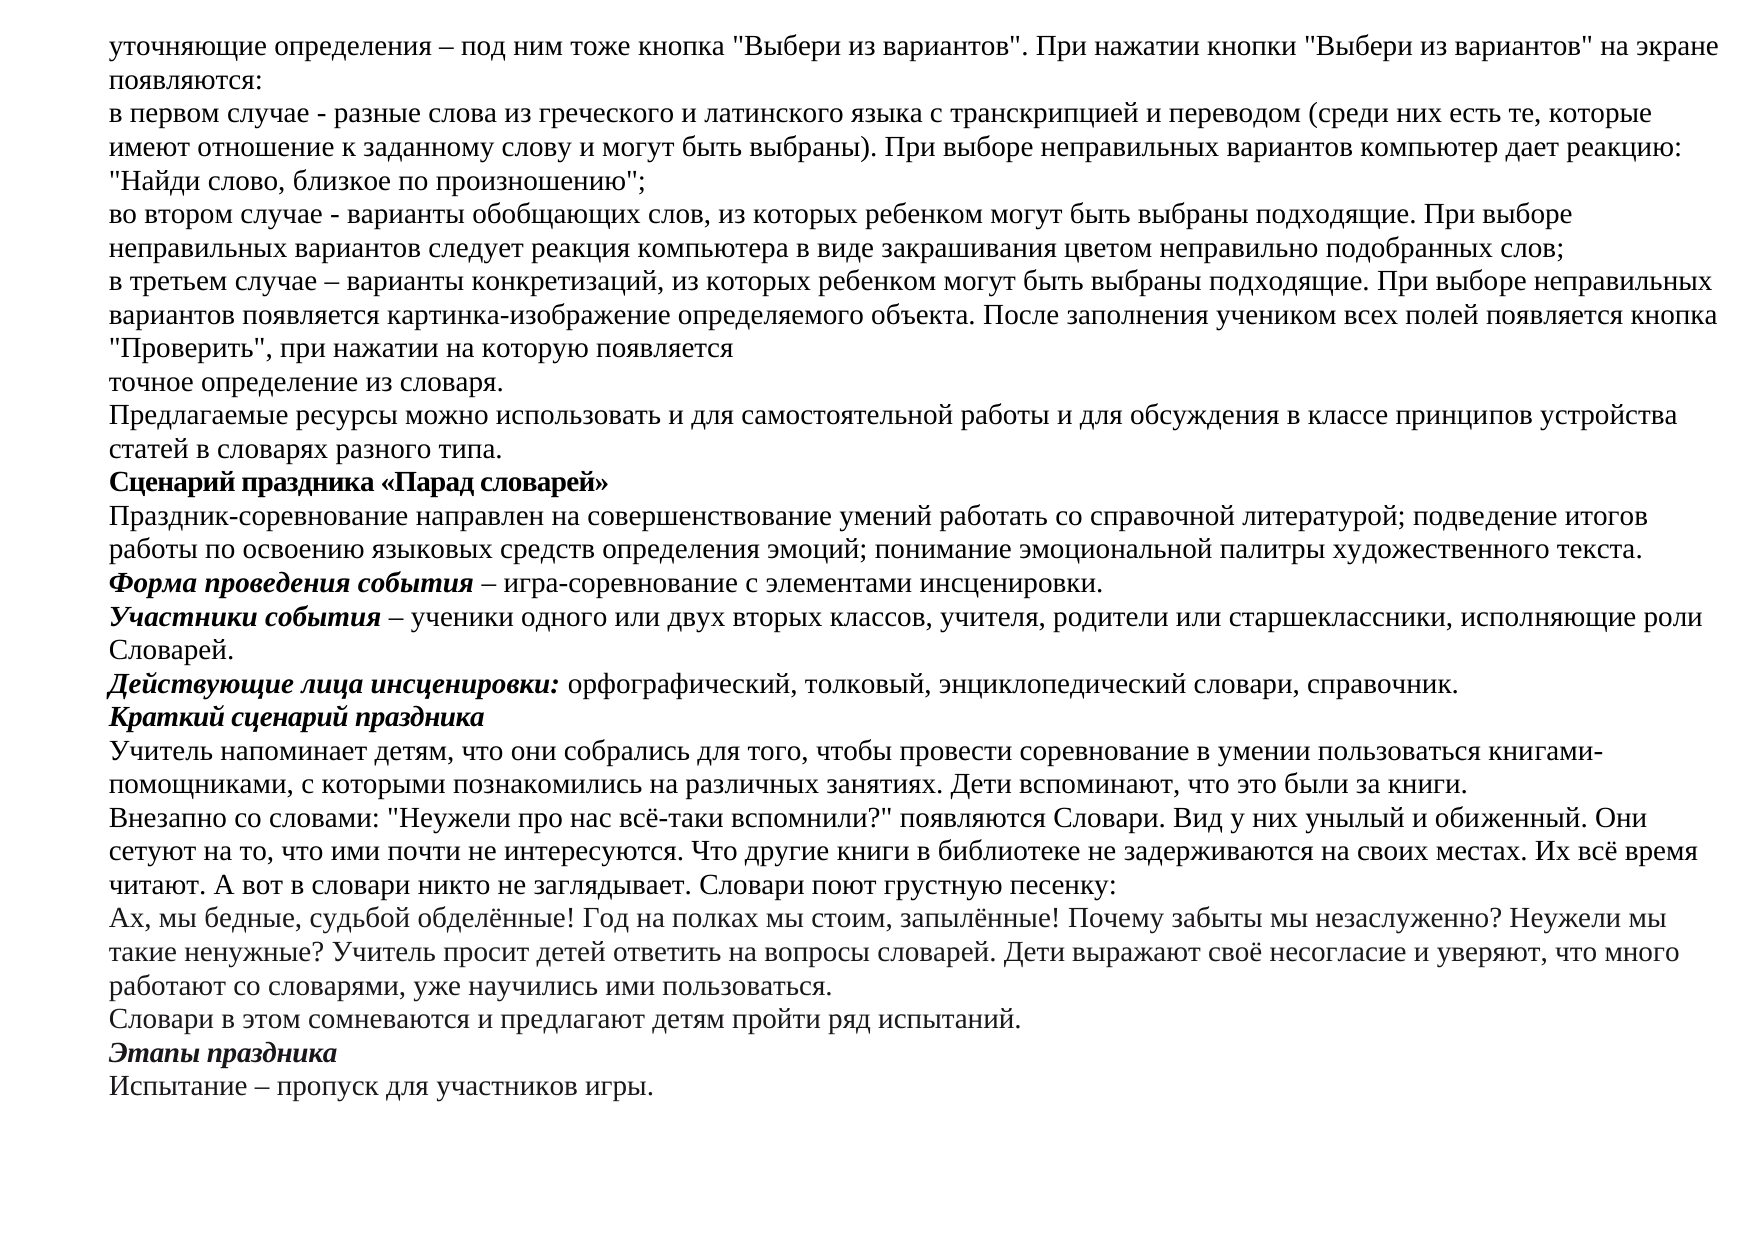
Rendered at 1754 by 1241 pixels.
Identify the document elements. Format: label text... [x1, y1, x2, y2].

text Внезапно со словами: "Неужели про нас всё-таки вспомнили?" появляются Словари. Вид у них унылый и обиженный. Они сетуют на то, что ими почти не интересуются. Что другие книги в библиотеке не задерживаются на своих местах. Их всё время читают. А вот в словари никто не заглядывает. Словари поют грустную песенку: [108, 800, 1725, 901]
text Действующие лица инсценировки: орфографический, толковый, энциклопедический словари, справочник. [108, 666, 1725, 699]
text Этапы праздника [108, 1035, 1725, 1068]
text Испытание – пропуск для участников игры. [108, 1068, 1725, 1102]
text в первом случае - разные слова из греческого и латинского языка с транскрипцией и переводом (среди них есть те, которые имеют отношение к заданному слову и могут быть выбраны). При выборе неправильных вариантов компьютер дает реакцию: "Найди слово, близкое по произношению"; [108, 96, 1725, 196]
text Учитель напоминает детям, что они собрались для того, чтобы провести соревнование в умении пользоваться книгами-помощниками, с которыми познакомились на различных занятиях. Дети вспоминают, что это были за книги. [108, 733, 1725, 800]
text Предлагаемые ресурсы можно использовать и для самостоятельной работы и для обсуждения в классе принципов устройства статей в словарях разного типа. [108, 397, 1725, 464]
text Ах, мы бедные, судьбой обделённые! Год на полках мы стоим, запылённые! Почему забыты мы незаслуженно? Неужели мы такие ненужные? Учитель просит детей ответить на вопросы словарей. Дети выражают своё несогласие и уверяют, что много работают со словарями, уже научились ими пользоваться. [108, 901, 1725, 1001]
text Краткий сценарий праздника [108, 699, 1725, 733]
text Праздник-соревнование направлен на совершенствование умений работать со справочной литературой; подведение итогов работы по освоению языковых средств определения эмоций; понимание эмоциональной палитры художественного текста. [108, 498, 1725, 565]
text Форма проведения события – игра-соревнование с элементами инсценировки. [108, 565, 1725, 599]
text Участники события – ученики одного или двух вторых классов, учителя, родители или старшеклассники, исполняющие роли Словарей. [108, 599, 1725, 666]
text точное определение из словаря. [108, 364, 1725, 397]
text уточняющие определения – под ним тоже кнопка "Выбери из вариантов". При нажатии кнопки "Выбери из вариантов" на экране появляются: [108, 28, 1725, 96]
text Сценарий праздника «Парад словарей» [108, 464, 1725, 498]
text в третьем случае – варианты конкретизаций, из которых ребенком могут быть выбраны подходящие. При выборе неправильных вариантов появляется картинка-изображение определяемого объекта. После заполнения учеником всех полей появляется кнопка "Проверить", при нажатии на которую появляется [108, 263, 1725, 364]
text во втором случае - варианты обобщающих слов, из которых ребенком могут быть выбраны подходящие. При выборе неправильных вариантов следует реакция компьютера в виде закрашивания цветом неправильно подобранных слов; [108, 196, 1725, 263]
text Словари в этом сомневаются и предлагают детям пройти ряд испытаний. [108, 1001, 1725, 1035]
